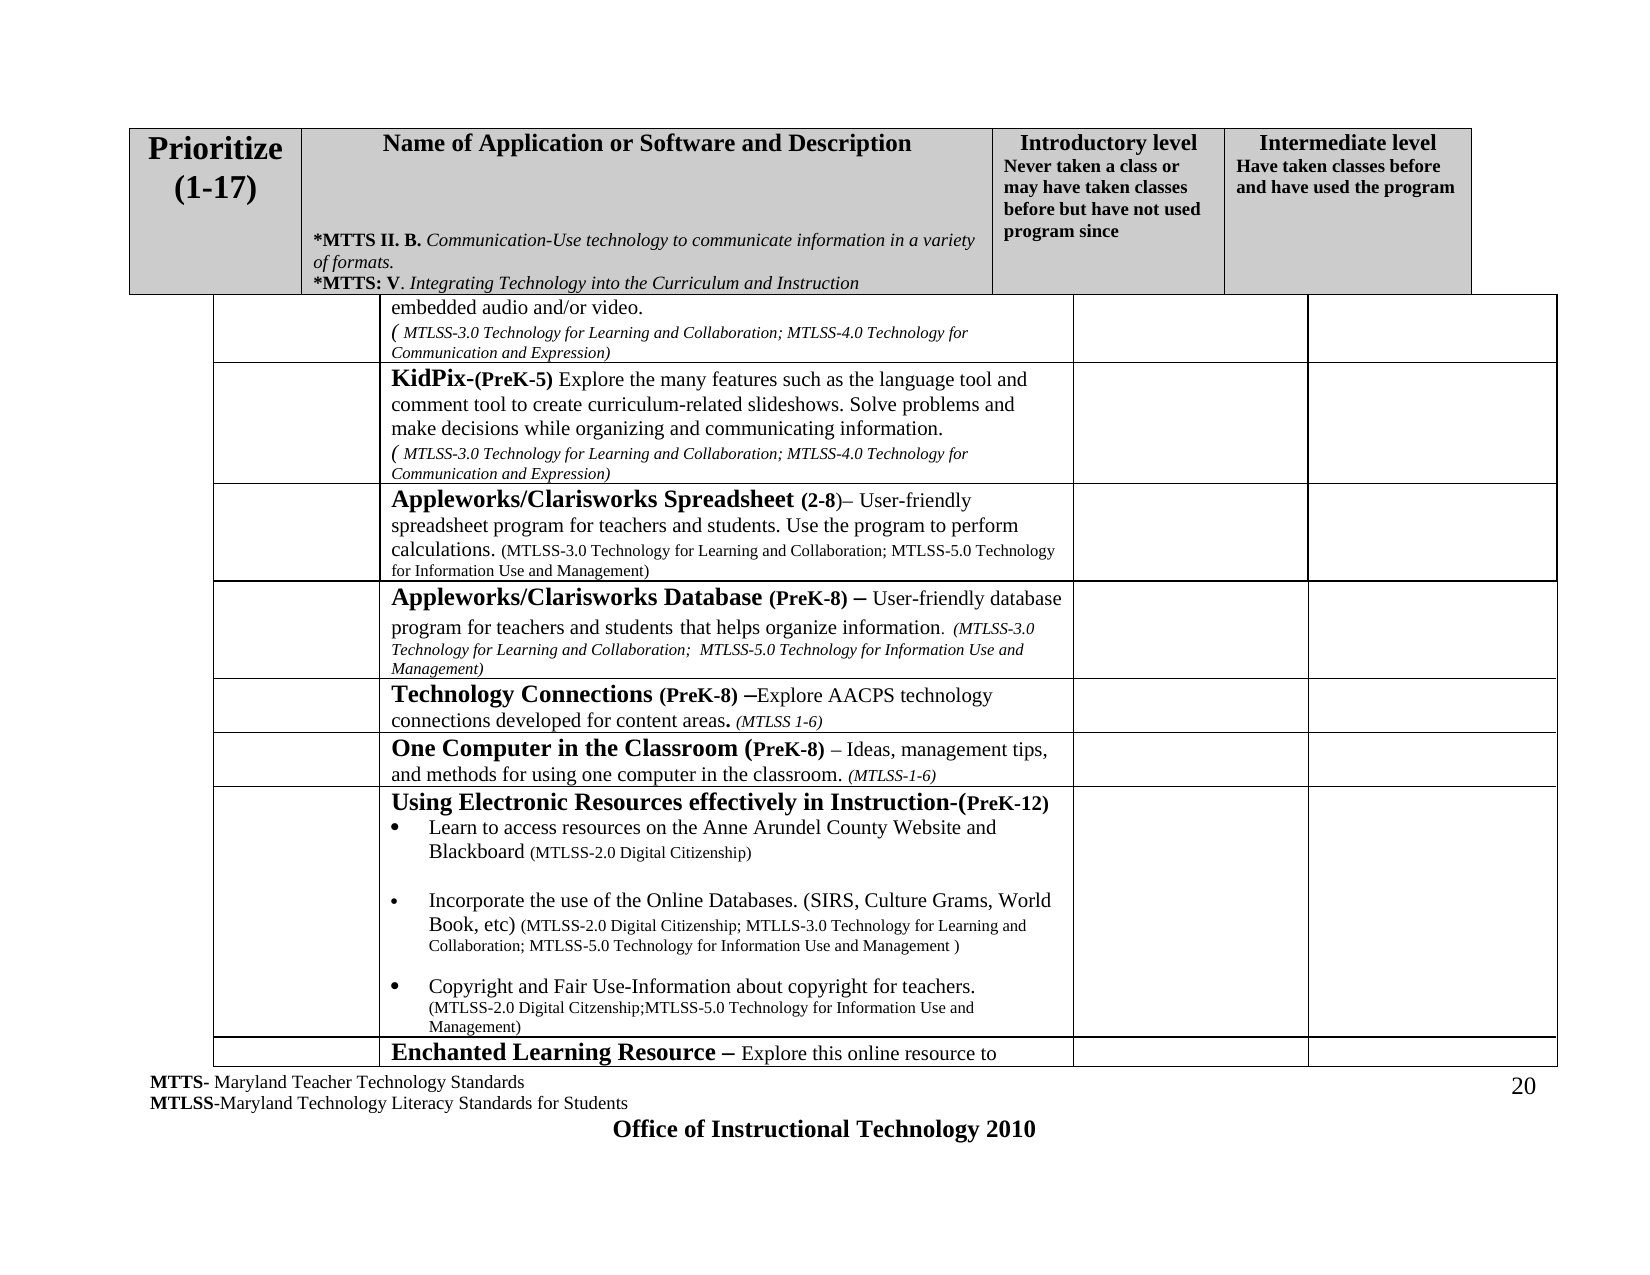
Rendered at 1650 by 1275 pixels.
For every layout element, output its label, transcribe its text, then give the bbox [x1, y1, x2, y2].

table_cell [214, 582, 379, 678]
table_header Prioritize (1-17) [130, 129, 301, 294]
table_cell [1074, 679, 1308, 732]
table_cell [1074, 1038, 1308, 1066]
table_cell KidPix-(PreK-5) Explore the many features such as the language tool and comment tool to create curriculum-related slideshows. Solve problems and make decisions while organizing and communicating information. ( MTLSS-3.0 Technology for Learning and Collaboration; MTLSS-4.0 Technology for Communication and Expression) [381, 363, 1073, 483]
table_cell [1309, 295, 1556, 362]
table_header Name of Application or Software and Description *MTTS II. B. Communication-Use technology to communicate information in a variety of formats. *MTTS: V. Integrating Technology into the Curriculum and Instruction [302, 129, 992, 294]
table_cell [1309, 786, 1557, 1036]
table_cell [1074, 363, 1307, 483]
table_cell [214, 679, 379, 732]
table_cell [214, 484, 379, 580]
table_cell [214, 733, 379, 786]
table_cell [1074, 733, 1308, 786]
table_header Introductory level Never taken a class or may have taken classes before but have not used program since [993, 129, 1224, 294]
table_cell One Computer in the Classroom (PreK-8) – Ideas, management tips, and methods for using one computer in the classroom. (MTLSS-1-6) [380, 733, 1073, 786]
table_cell [1074, 295, 1307, 362]
table_cell Appleworks/Clarisworks Database (PreK-8) – User-friendly database program for teachers and students that helps organize information. (MTLSS-3.0 Technology for Learning and Collaboration; MTLSS-5.0 Technology for Information Use and Management) [380, 582, 1073, 678]
table_cell [1309, 732, 1557, 786]
table_header Intermediate level Have taken classes before and have used the program [1225, 129, 1471, 294]
table_cell [1309, 363, 1556, 483]
table_cell [214, 295, 379, 362]
table_cell [1074, 787, 1308, 1036]
table_cell [214, 363, 379, 483]
table_cell [214, 787, 379, 1036]
table_cell Technology Connections (PreK-8) –Explore AACPS technology connections developed for content areas. (MTLSS 1-6) [380, 679, 1073, 732]
table_cell [1074, 484, 1307, 580]
table_cell [1074, 582, 1308, 678]
table_cell [1309, 1036, 1557, 1066]
table_cell [214, 1038, 379, 1066]
table_cell Using Electronic Resources effectively in Instruction-(PreK-12) Learn to access resources on the Anne Arundel County Website and Blackboard (MTLSS-2.0 Digital Citizenship) Incorporate the use of the Online Databases. (SIRS, Culture Grams, World Book, etc) (MTLSS-2.0 Digital Citizenship; MTLLS-3.0 Technology for Learning and Collaboration; MTLSS-5.0 Technology for Information Use and Management ) Copyright and Fair Use-Information about copyright for teachers. (MTLSS-2.0 Digital Citzenship;MTLSS-5.0 Technology for Information Use and Management) [380, 787, 1073, 1036]
table_cell Appleworks/Clarisworks Spreadsheet (2-8)– User-friendly spreadsheet program for teachers and students. Use the program to perform calculations. (MTLSS-3.0 Technology for Learning and Collaboration; MTLSS-5.0 Technology for Information Use and Management) [381, 484, 1073, 580]
table_cell [1309, 678, 1557, 732]
table_cell [1309, 484, 1556, 580]
table_cell Enchanted Learning Resource – Explore this online resource to discover teacher and student instructional uses. [380, 1038, 1073, 1066]
table_cell [1309, 582, 1557, 678]
